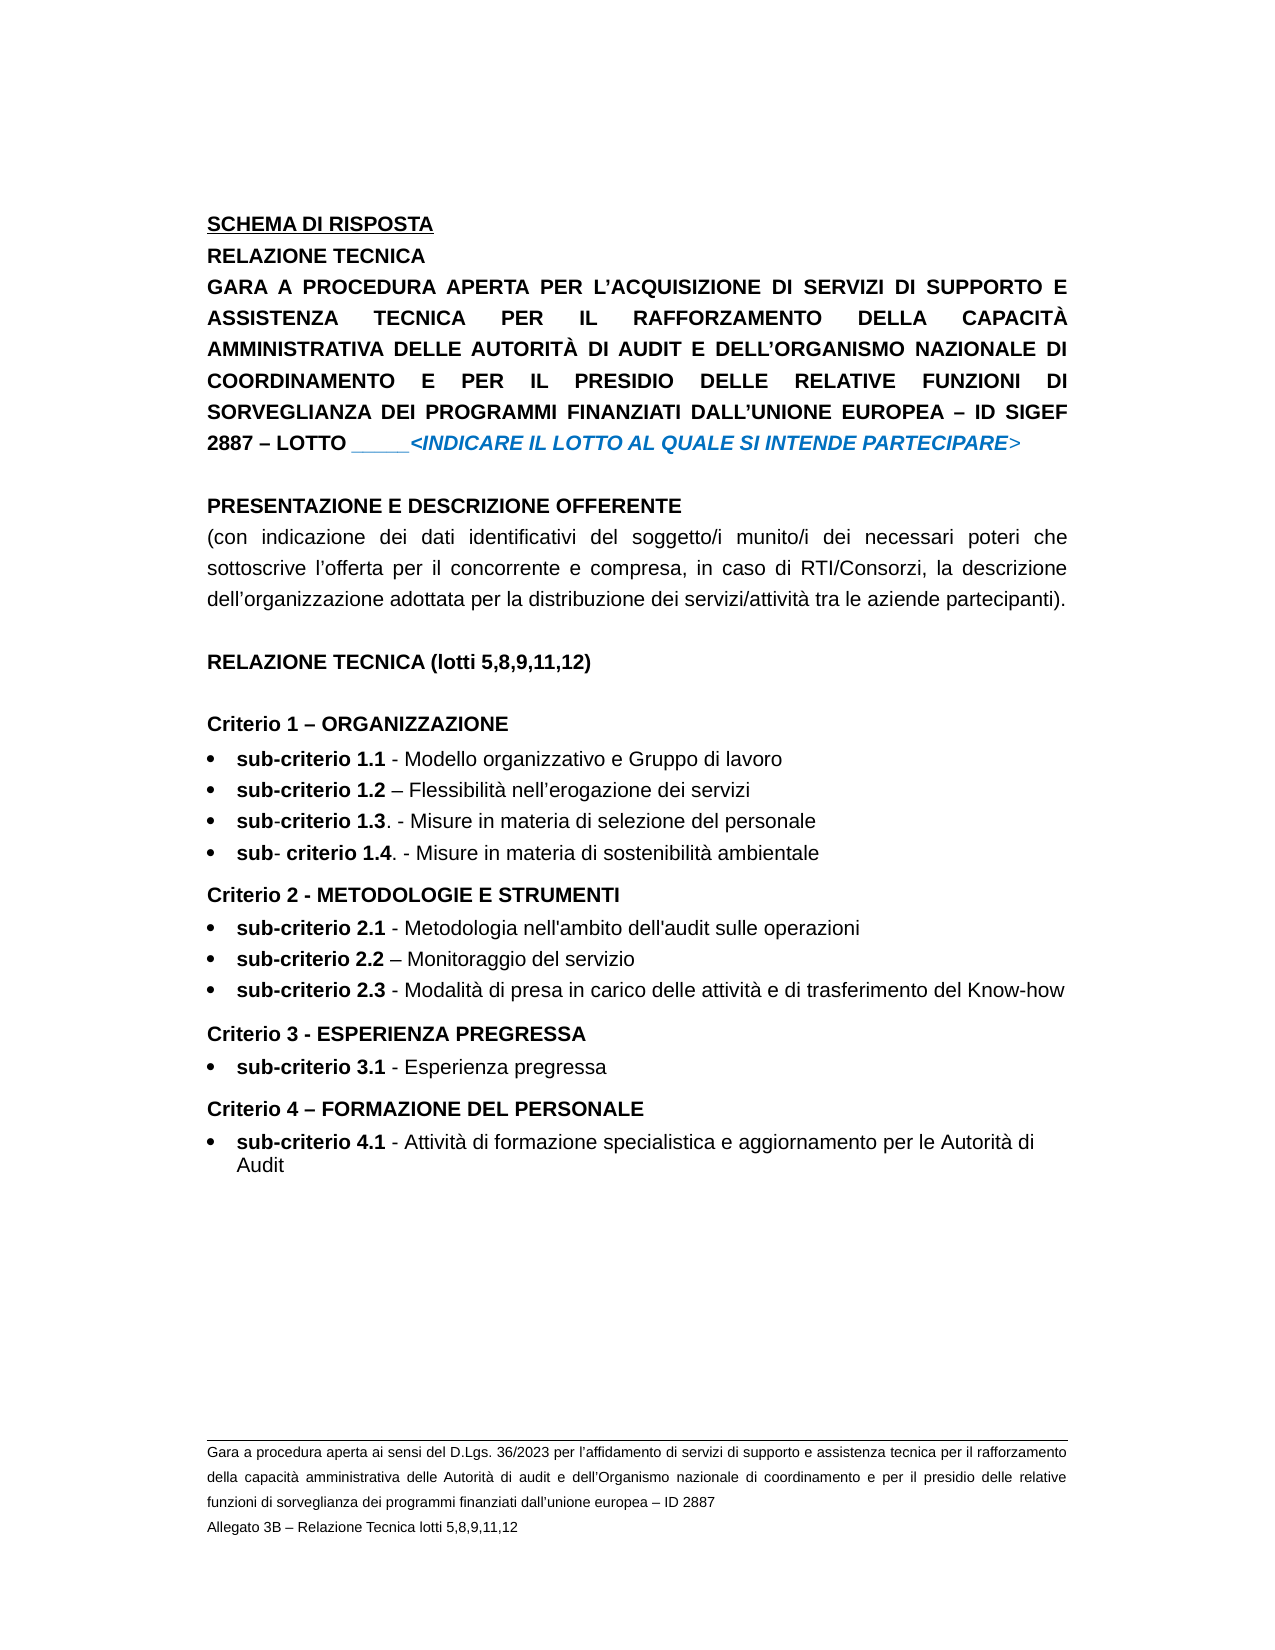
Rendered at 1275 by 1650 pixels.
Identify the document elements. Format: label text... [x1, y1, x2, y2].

list sub-criterio 1.3. - Misure in materia di selezione del personale [207, 810, 1068, 834]
list sub-criterio 1.1 - Modello organizzativo e Gruppo di lavoro [207, 748, 1068, 772]
text Criterio 4 – FORMAZIONE DEL PERSONALE [207, 1100, 1068, 1120]
list sub- criterio 1.4. - Misure in materia di sostenibilità ambientale [207, 841, 1068, 865]
list sub-criterio 2.3 - Modalità di presa in carico delle attività e di trasferimento del Know-how [207, 979, 1068, 1002]
text RELAZIONE TECNICA [207, 238, 1068, 269]
list sub-criterio 1.2 – Flessibilità nell’erogazione dei servizi [207, 779, 1068, 803]
text GARA A PROCEDURA APERTA PER L’ACQUISIZIONE DI SERVIZI DI SUPPORTO E ASSISTENZA TECNICA PER IL RAFFORZAMENTO DELLA CAPACITÀ AMMINISTRATIVA DELLE AUTORITÀ DI AUDIT E DELL’ORGANISMO NAZIONALE DI COORDINAMENTO E PER IL PRESIDIO DELLE RELATIVE FUNZIONI DI SORVEGLIANZA DEI PROGRAMMI FINANZIATI DALL’UNIONE EUROPEA – ID SIGEF 2887 – LOTTO _____<INDICARE IL LOTTO AL QUALE SI INTENDE PARTECIPARE> [207, 269, 1068, 457]
text Criterio 1 – ORGANIZZAZIONE [207, 707, 1068, 738]
text PRESENTAZIONE E DESCRIZIONE OFFERENTE [207, 488, 1068, 519]
list sub-criterio 2.1 - Metodologia nell'ambito dell'audit sulle operazioni [207, 916, 1068, 940]
text (con indicazione dei dati identificativi del soggetto/i munito/i dei necessari poteri che sottoscrive l’offerta per il concorrente e compresa, in caso di RTI/Consorzi, la descrizione dell’organizzazione adottata per la distribuzione dei servizi/attività tra le aziende partecipanti). [207, 519, 1068, 613]
text RELAZIONE TECNICA (lotti 5,8,9,11,12) [207, 644, 1068, 676]
list sub-criterio 4.1 - Attività di formazione specialistica e aggiornamento per le Autorità di Audit [207, 1130, 1068, 1177]
list sub-criterio 3.1 - Esperienza pregressa [207, 1055, 1068, 1079]
list sub-criterio 2.2 – Monitoraggio del servizio [207, 948, 1068, 971]
text Criterio 3 - ESPERIENZA PREGRESSA [207, 1025, 1068, 1045]
text SCHEMA DI RISPOSTA [207, 207, 1068, 238]
text Criterio 2 - METODOLOGIE E STRUMENTI [207, 886, 1068, 907]
